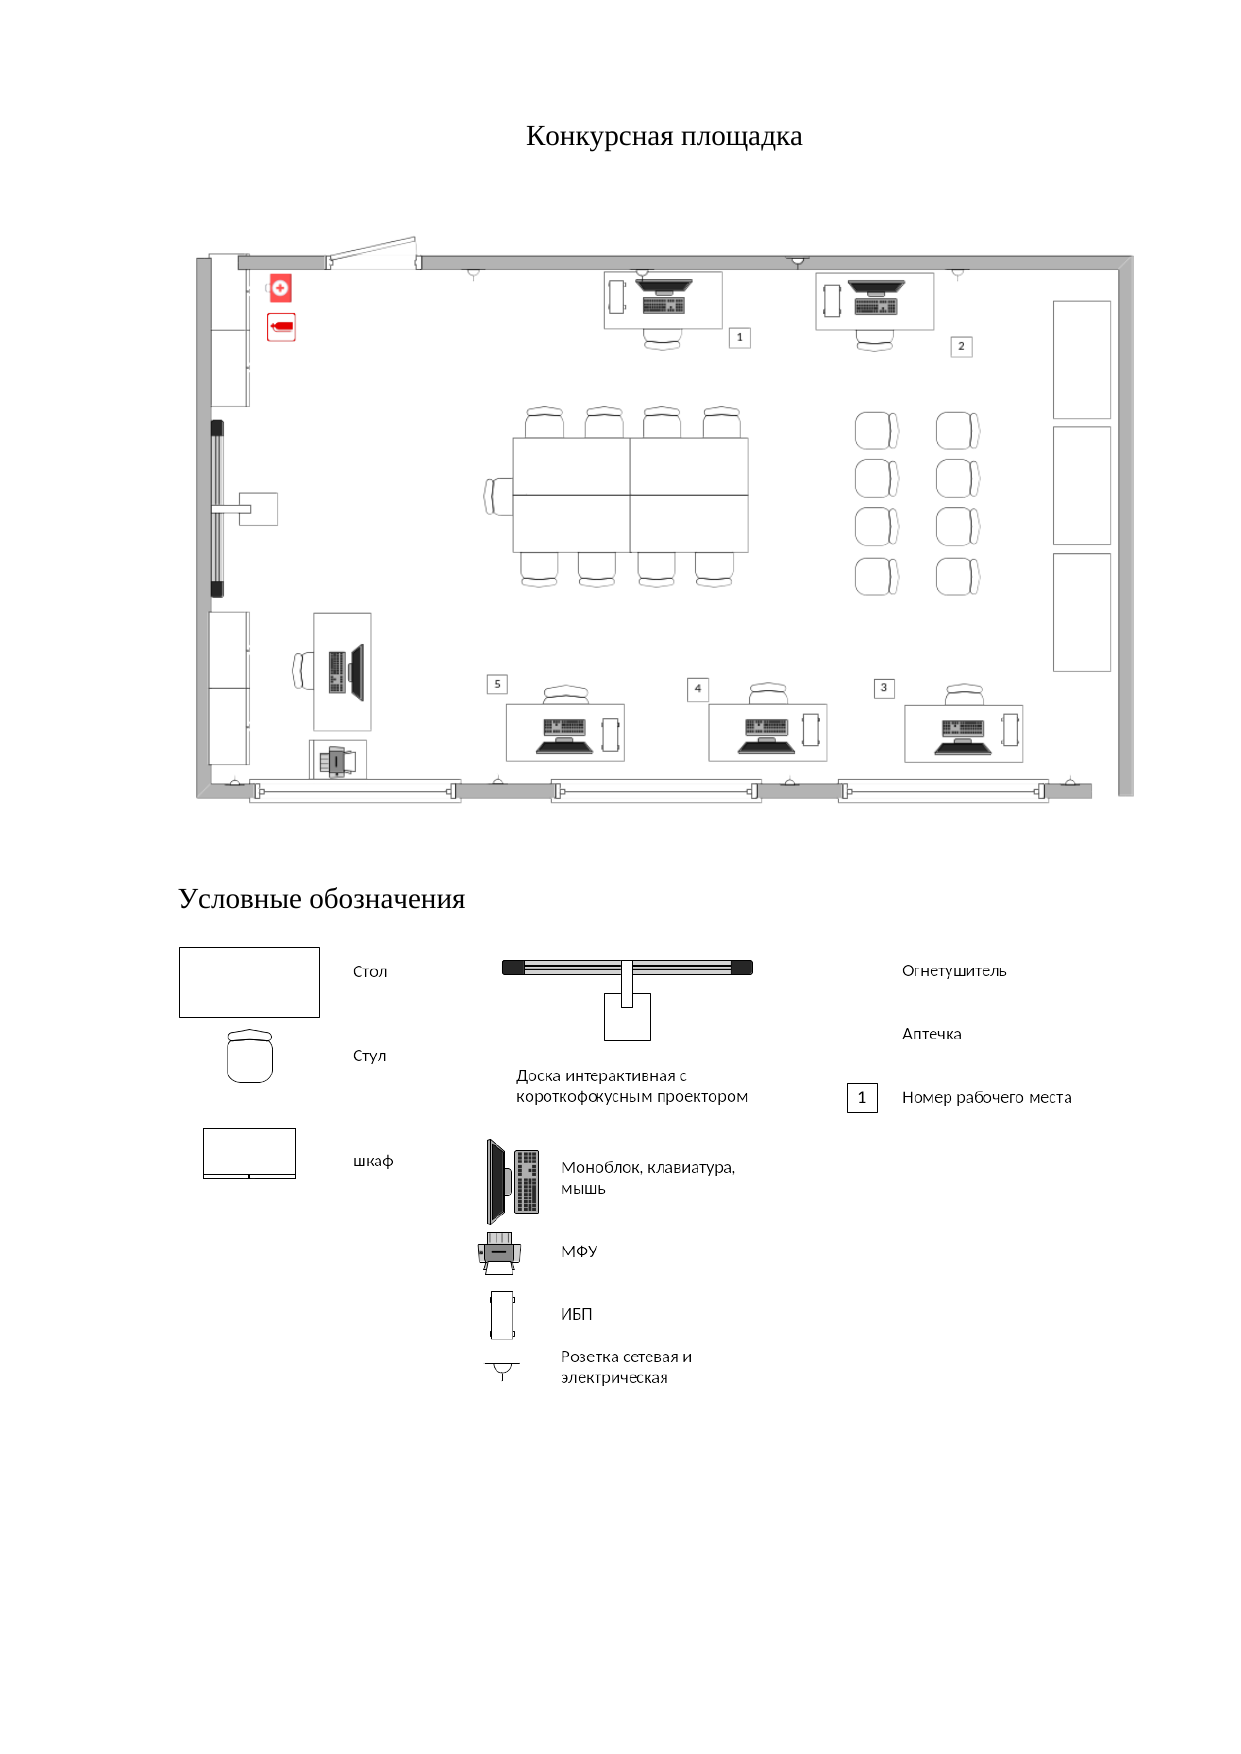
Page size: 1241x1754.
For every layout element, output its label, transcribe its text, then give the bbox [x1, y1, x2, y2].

text Конкурсная площадка [177, 118, 1152, 152]
text Условные обозначения [177, 881, 1152, 915]
